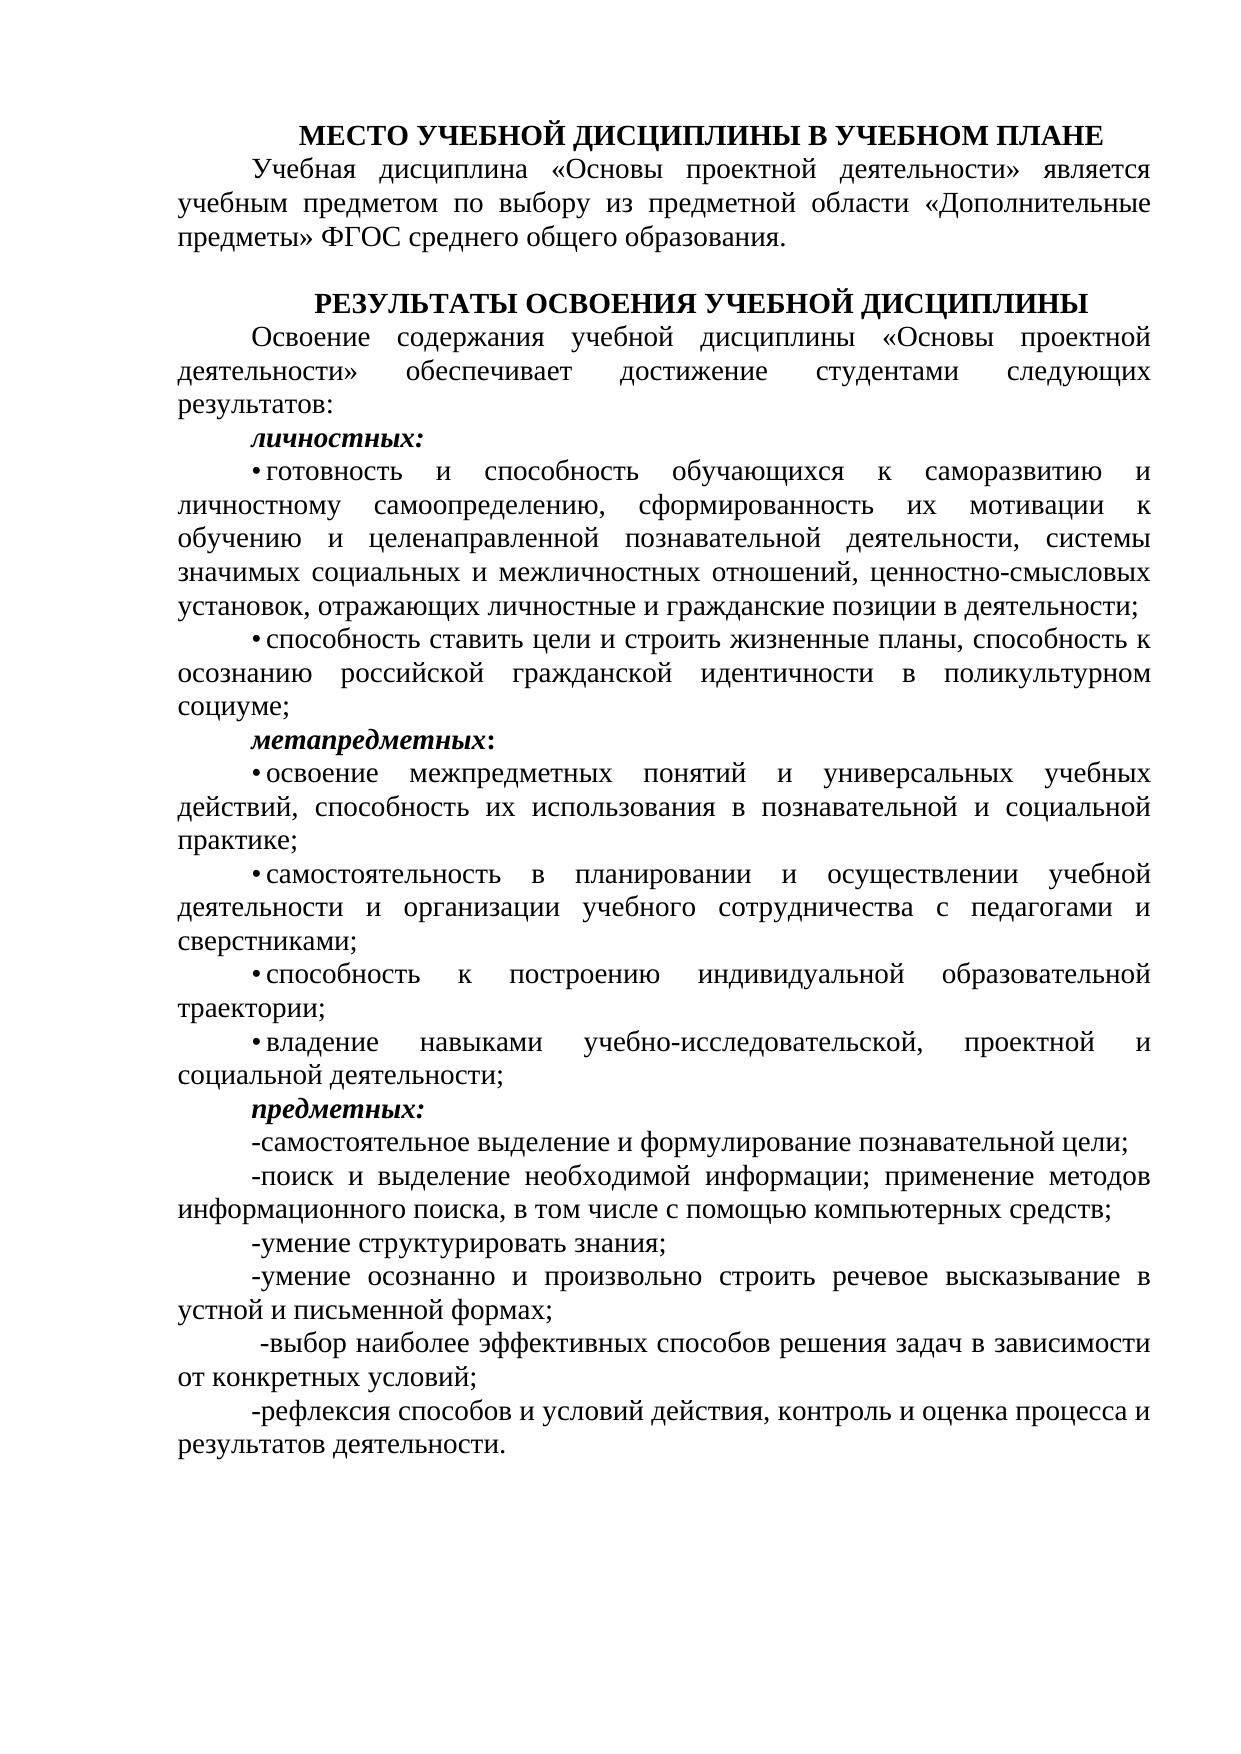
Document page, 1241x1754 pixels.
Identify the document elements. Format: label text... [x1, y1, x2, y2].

text Освоение содержания учебной дисциплины «Основы проектной деятельности» обеспечивает достижение студентами следующих результатов: [177, 319, 1152, 420]
text • готовность и способность обучающихся к саморазвитию и личностному самоопределению, сформированность их мотивации к обучению и целенаправленной познавательной деятельности, системы значимых социальных и межличностных отношений, ценностно-смысловых установок, отражающих личностные и гражданские позиции в деятельности; [177, 453, 1152, 621]
text -рефлексия способов и условий действия, контроль и оценка процесса и результатов деятельности. [177, 1393, 1152, 1460]
text • способность ставить цели и строить жизненные планы, способность к осознанию российской гражданской идентичности в поликультурном социуме; [177, 621, 1152, 722]
text • самостоятельность в планировании и осуществлении учебной деятельности и организации учебного сотрудничества с педагогами и сверстниками; [177, 856, 1152, 957]
text -умение осознанно и произвольно строить речевое высказывание в устной и письменной формах; [177, 1258, 1152, 1326]
text • освоение межпредметных понятий и универсальных учебных действий, способность их использования в познавательной и социальной практике; [177, 755, 1152, 856]
text -умение структурировать знания; [177, 1225, 1152, 1258]
text Учебная дисциплина «Основы проектной деятельности» является учебным предметом по выбору из предметной области «Дополнительные предметы» ФГОС среднего общего образования. [177, 152, 1152, 252]
text метапредметных: [177, 722, 1152, 755]
text • владение навыками учебно-исследовательской, проектной и социальной деятельности; [177, 1024, 1152, 1091]
text -поиск и выделение необходимой информации; применение методов информационного поиска, в том числе с помощью компьютерных средств; [177, 1158, 1152, 1225]
text РЕЗУЛЬТАТЫ ОСВОЕНИЯ УЧЕБНОЙ ДИСЦИПЛИНЫ [177, 286, 1152, 319]
text предметных: [177, 1091, 1152, 1124]
text МЕСТО УЧЕБНОЙ ДИСЦИПЛИНЫ В УЧЕБНОМ ПЛАНЕ [177, 118, 1152, 152]
text • способность к построению индивидуальной образовательной траектории; [177, 957, 1152, 1024]
text -выбор наиболее эффективных способов решения задач в зависимости от конкретных условий; [177, 1326, 1152, 1393]
text личностных: [177, 420, 1152, 453]
text -самостоятельное выделение и формулирование познавательной цели; [177, 1124, 1152, 1158]
